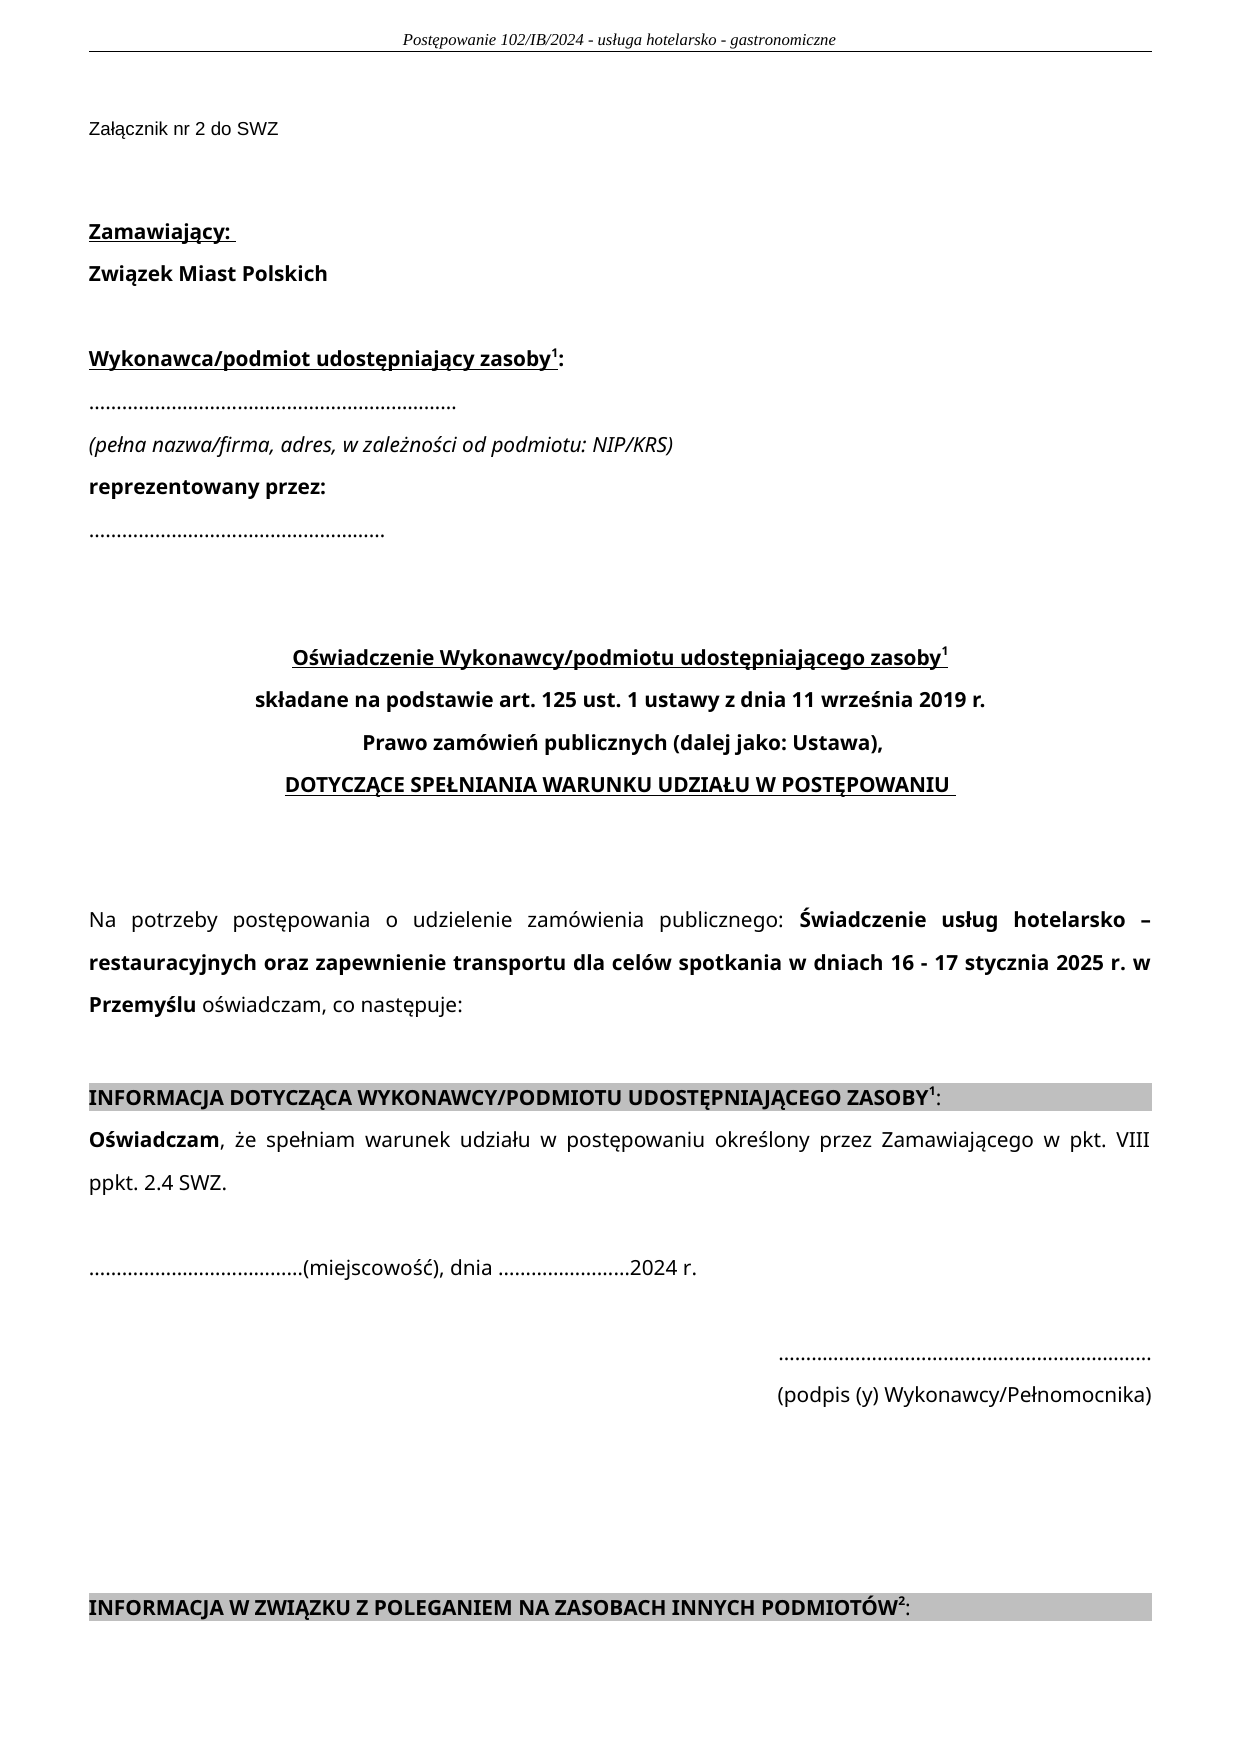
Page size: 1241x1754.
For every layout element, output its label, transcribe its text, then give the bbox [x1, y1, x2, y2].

text Na potrzeby postępowania o udzielenie zamówienia publicznego: Świadczenie usług hotelarsko – restauracyjnych oraz zapewnienie transportu dla celów spotkania w dniach 16 - 17 stycznia 2025 r. w Przemyślu oświadczam, co następuje: [89, 905, 1152, 1019]
text (pełna nazwa/firma, adres, w zależności od podmiotu: NIP/KRS) [89, 430, 1152, 458]
text Zamawiający: [89, 217, 1152, 245]
text Oświadczam, że spełniam warunek udziału w postępowaniu określony przez Zamawiającego w pkt. VIII ppkt. 2.4 SWZ. [89, 1125, 1152, 1196]
text INFORMACJA DOTYCZĄCA WYKONAWCY/PODMIOTU UDOSTĘPNIAJĄCEGO ZASOBY1: [89, 1083, 1152, 1111]
text ……………………………………..…………………… [89, 1338, 1152, 1366]
text Oświadczenie Wykonawcy/podmiotu udostępniającego zasoby1 [89, 643, 1152, 671]
text reprezentowany przez: [89, 472, 1152, 501]
text DOTYCZĄCE SPEŁNIANIA WARUNKU UDZIAŁU W POSTĘPOWANIU [89, 771, 1152, 841]
text składane na podstawie art. 125 ust. 1 ustawy z dnia 11 września 2019 r. [89, 685, 1152, 714]
text Związek Miast Polskich [89, 259, 1152, 288]
text (podpis (y) Wykonawcy/Pełnomocnika) [89, 1380, 1152, 1409]
text ……………………………………………… [89, 515, 531, 543]
text Załącznik nr 2 do SWZ [89, 118, 1152, 140]
text Wykonawca/podmiot udostępniający zasoby1: [89, 344, 1152, 373]
text ………………………………….……………………… [89, 387, 620, 416]
text INFORMACJA W ZWIĄZKU Z POLEGANIEM NA ZASOBACH INNYCH PODMIOTÓW2: [89, 1593, 1152, 1621]
text Prawo zamówień publicznych (dalej jako: Ustawa), [89, 728, 1152, 756]
text …………………………………(miejscowość), dnia ……………………2024 r. [89, 1253, 1152, 1282]
